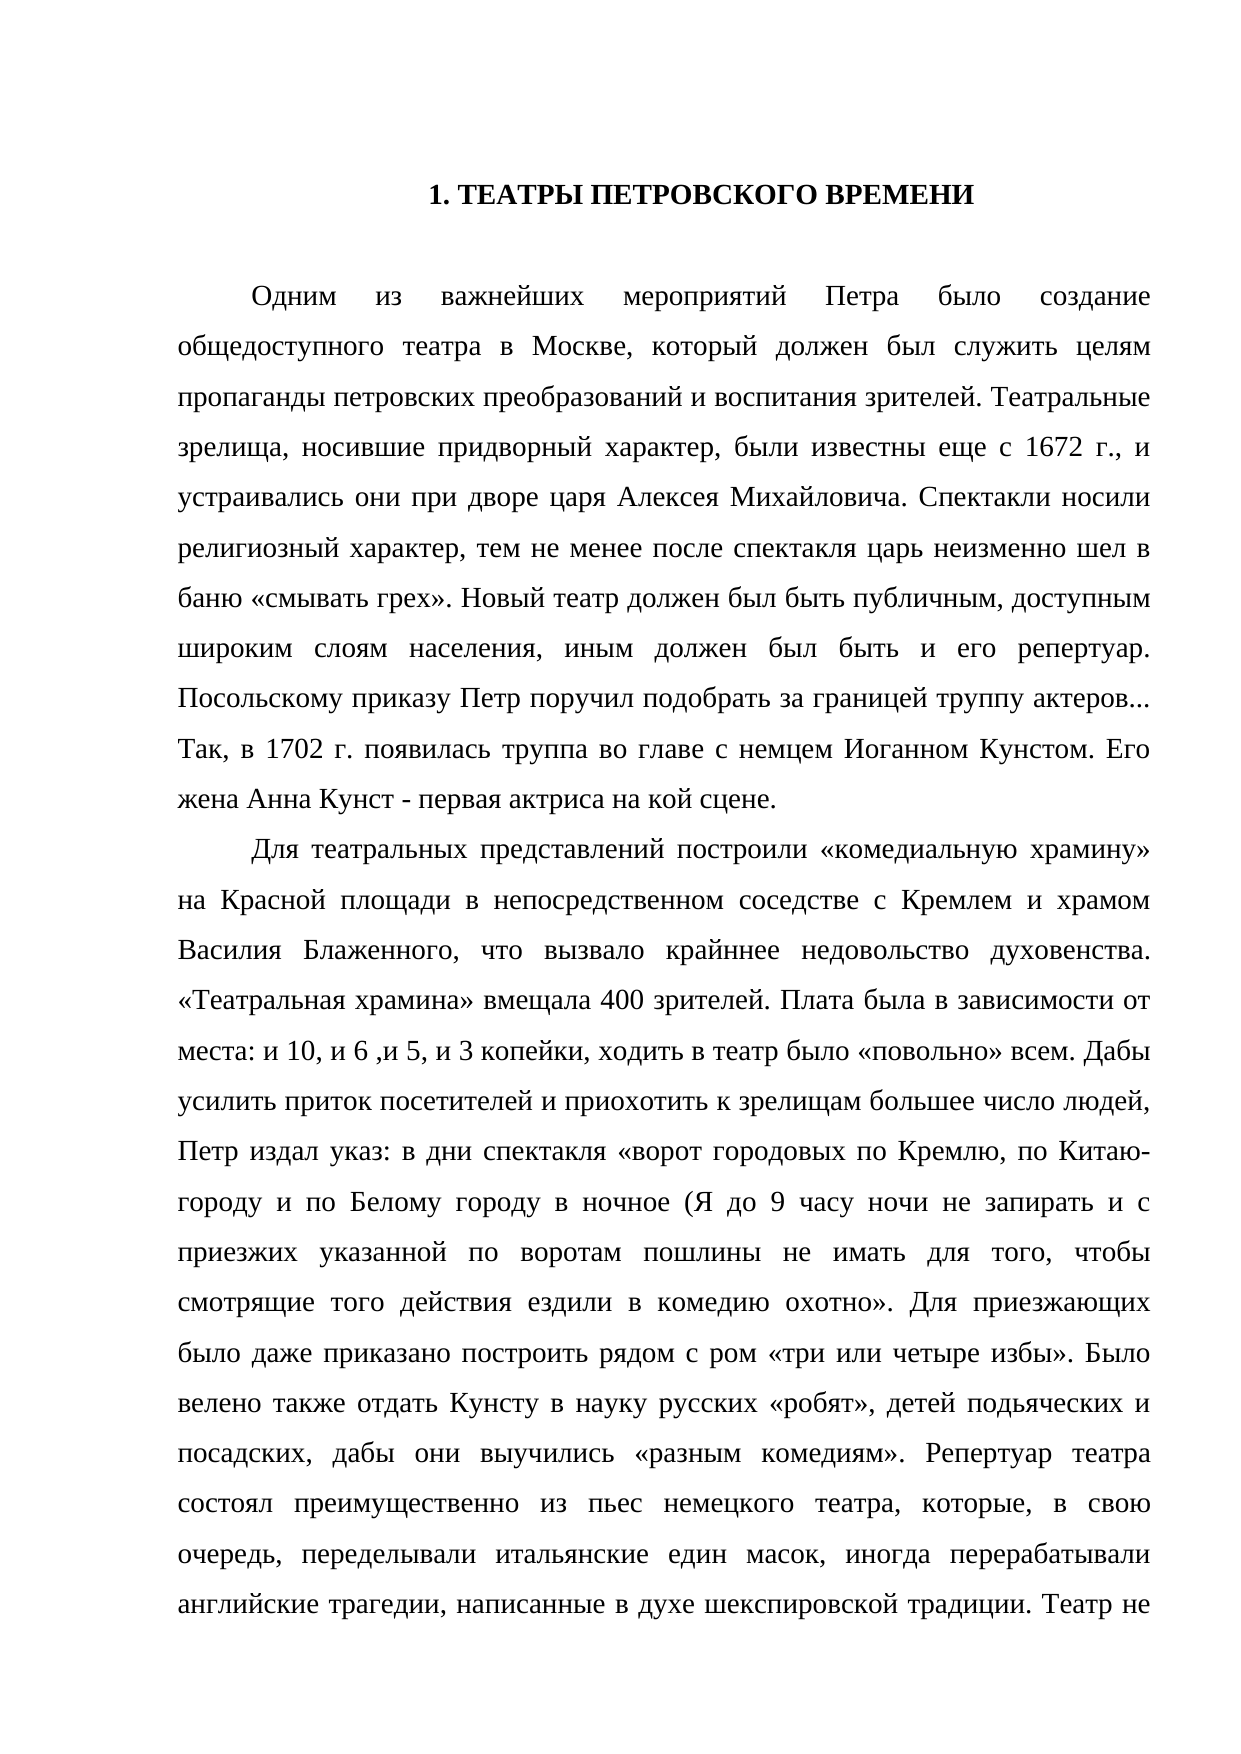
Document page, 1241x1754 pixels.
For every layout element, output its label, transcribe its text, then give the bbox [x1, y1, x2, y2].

list ТЕАТРЫ ПЕТРОВСКОГО ВРЕМЕНИ [177, 177, 1152, 211]
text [177, 832, 1152, 1620]
text Одним из важнейших мероприятий Петра было создание общедоступного театра в Москве, который должен был служить целям пропаганды петровских преобразований и воспитания зрителей. Театральные зрелища, носившие придворный характер, были известны еще с 1672 г., и устраивались они при дворе царя Алексея Михайловича. Спектакли носили религиозный характер, тем не менее после спектакля царь неизменно шел в баню «смывать грех». Новый театр должен был быть публичным, доступным широким слоям населения, иным должен был быть и его репертуар. Посольскому приказу Петр поручил подобрать за границей труппу актеров... Так, в 1702 г. появилась труппа во главе с немцем Иоганном Кунстом. Его жена Анна Кунст - первая актриса на кой сцене. [177, 278, 1152, 815]
